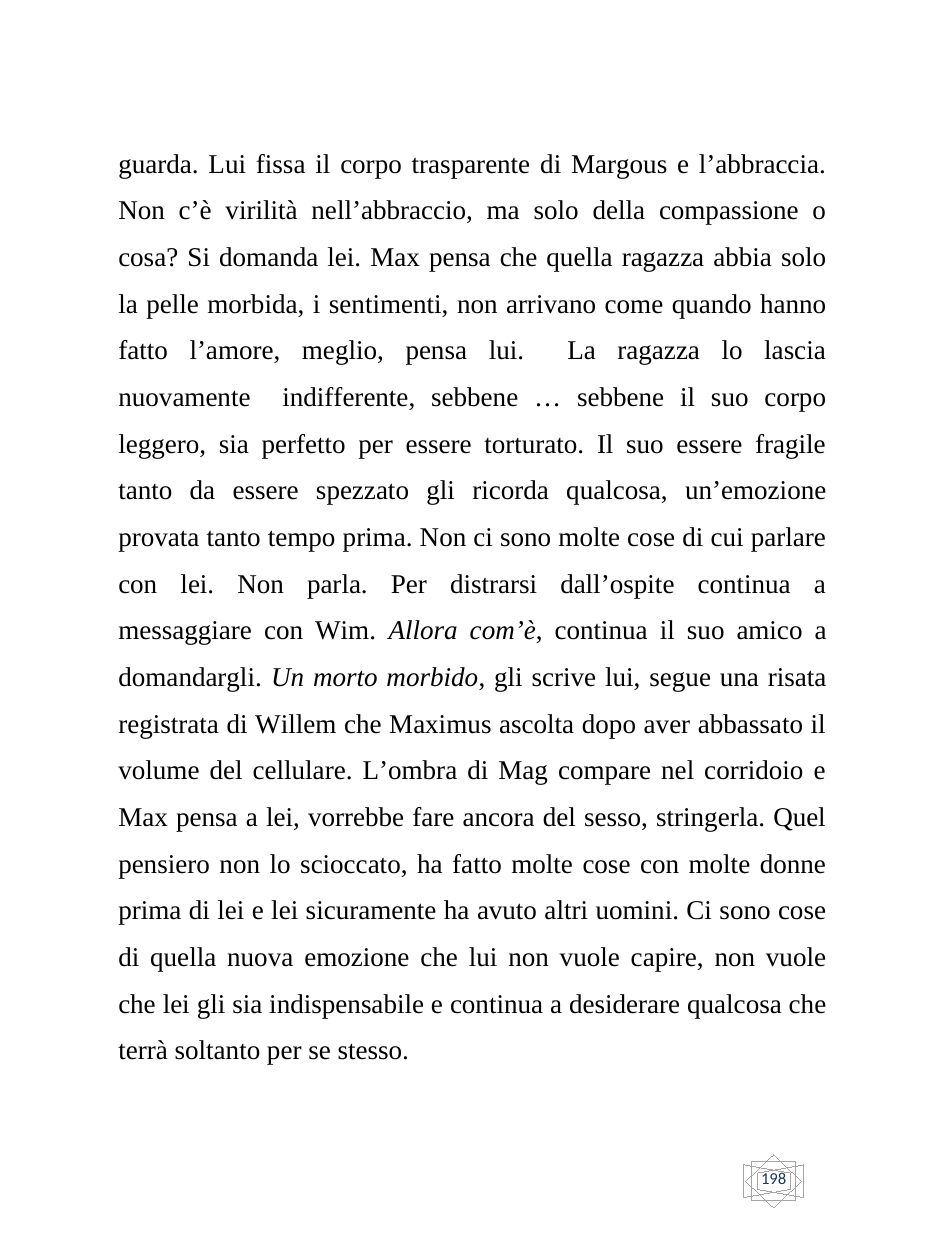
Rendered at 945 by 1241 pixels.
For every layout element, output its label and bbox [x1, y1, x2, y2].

text [118, 148, 827, 1066]
